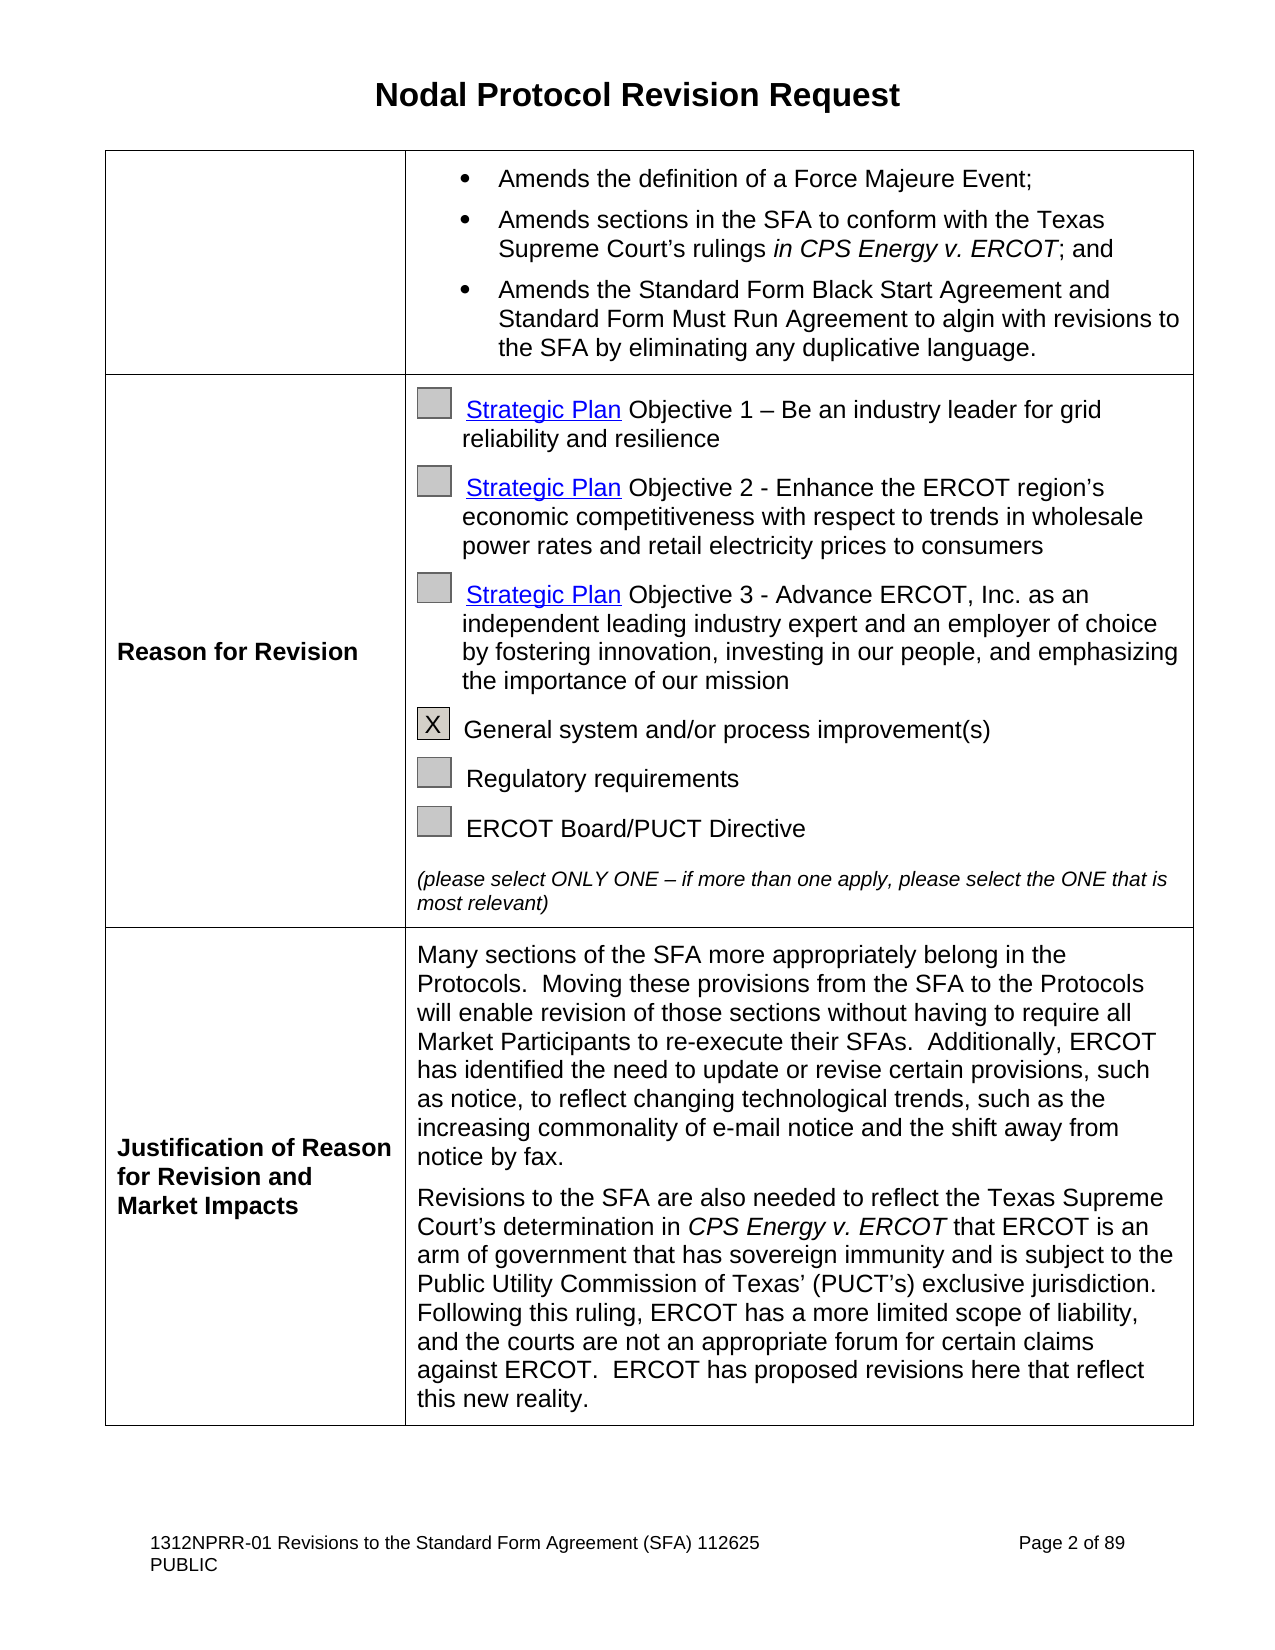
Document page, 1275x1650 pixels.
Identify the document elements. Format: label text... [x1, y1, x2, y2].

table_cell Justification of Reason for Revision and Market Impacts [106, 928, 405, 1425]
table_cell Reason for Revision [106, 375, 405, 927]
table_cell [106, 151, 405, 374]
table_cell Strategic Plan Objective 1 – Be an industry leader for grid reliability and resilience Strategic Plan Objective 2 - Enhance the ERCOT region’s economic competitiveness with respect to trends in wholesale power rates and retail electricity prices to consumers Strategic Plan Objective 3 - Advance ERCOT, Inc. as an independent leading industry expert and an employer of choice by fostering innovation, investing in our people, and emphasizing the importance of our mission General system and/or process improvement(s) Regulatory requirements ERCOT Board/PUCT Directive (please select ONLY ONE – if more than one apply, please select the ONE that is most relevant) [406, 375, 1193, 927]
table_cell Many sections of the SFA more appropriately belong in the Protocols. Moving these provisions from the SFA to the Protocols will enable revision of those sections without having to require all Market Participants to re-execute their SFAs. Additionally, ERCOT has identified the need to update or revise certain provisions, such as notice, to reflect changing technological trends, such as the increasing commonality of e-mail notice and the shift away from notice by fax. Revisions to the SFA are also needed to reflect the Texas Supreme Court’s determination in CPS Energy v. ERCOT that ERCOT is an arm of government that has sovereign immunity and is subject to the Public Utility Commission of Texas’ (PUCT’s) exclusive jurisdiction. Following this ruling, ERCOT has a more limited scope of liability, and the courts are not an appropriate forum for certain claims against ERCOT. ERCOT has proposed revisions here that reflect this new reality. [406, 928, 1193, 1425]
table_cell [406, 151, 1193, 374]
